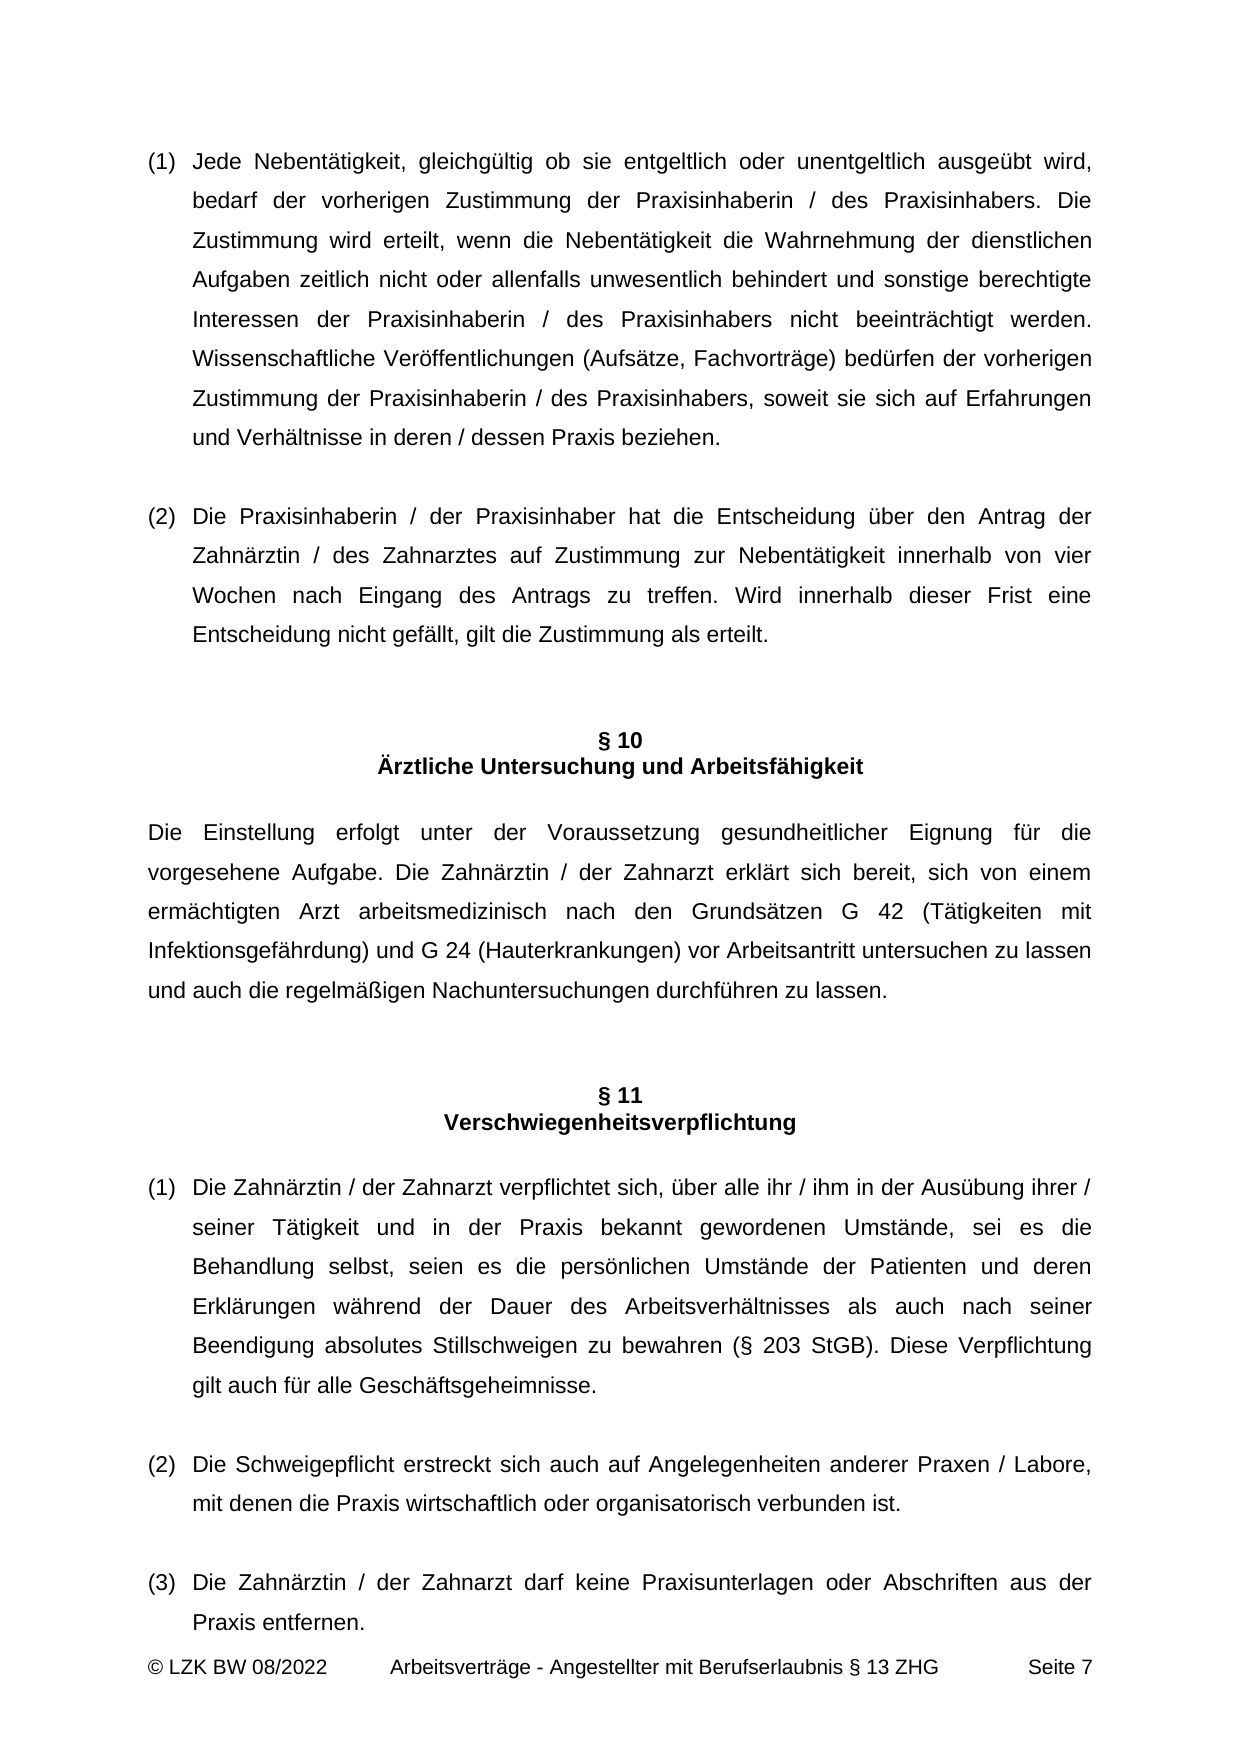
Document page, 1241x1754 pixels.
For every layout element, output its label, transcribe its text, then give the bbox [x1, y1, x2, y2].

text Die Einstellung erfolgt unter der Voraussetzung gesundheitlicher Eignung für die vorgesehene Aufgabe. Die Zahnärztin / der Zahnarzt erklärt sich bereit, sich von einem ermächtigten Arzt arbeitsmedizinisch nach den Grundsätzen G 42 (Tätigkeiten mit Infektionsgefährdung) und G 24 (Hauterkrankungen) vor Arbeitsantritt untersuchen zu lassen und auch die regelmäßigen Nachuntersuchungen durchführen zu lassen. [148, 819, 1092, 1003]
text (2) Die Praxisinhaberin / der Praxisinhaber hat die Entscheidung über den Antrag der Zahnärztin / des Zahnarztes auf Zustimmung zur Nebentätigkeit innerhalb von vier Wochen nach Eingang des Antrags zu treffen. Wird innerhalb dieser Frist eine Entscheidung nicht gefällt, gilt die Zustimmung als erteilt. [148, 503, 1092, 648]
text (1) Jede Nebentätigkeit, gleichgültig ob sie entgeltlich oder unentgeltlich ausgeübt wird, bedarf der vorherigen Zustimmung der Praxisinhaberin / des Praxisinhabers. Die Zustimmung wird erteilt, wenn die Nebentätigkeit die Wahrnehmung der dienstlichen Aufgaben zeitlich nicht oder allenfalls unwesentlich behindert und sonstige berechtigte Interessen der Praxisinhaberin / des Praxisinhabers nicht beeinträchtigt werden. Wissenschaftliche Veröffentlichungen (Aufsätze, Fachvorträge) bedürfen der vorherigen Zustimmung der Praxisinhaberin / des Praxisinhabers, soweit sie sich auf Erfahrungen und Verhältnisse in deren / dessen Praxis beziehen. [148, 148, 1092, 450]
text § 11 [148, 1082, 1092, 1108]
text (3) Die Zahnärztin / der Zahnarzt darf keine Praxisunterlagen oder Abschriften aus der Praxis entfernen. [148, 1569, 1092, 1635]
text Ärztliche Untersuchung und Arbeitsfähigkeit [148, 753, 1092, 779]
text (1) Die Zahnärztin / der Zahnarzt verpflichtet sich, über alle ihr / ihm in der Ausübung ihrer / seiner Tätigkeit und in der Praxis bekannt gewordenen Umstände, sei es die Behandlung selbst, seien es die persönlichen Umstände der Patienten und deren Erklärungen während der Dauer des Arbeitsverhältnisses als auch nach seiner Beendigung absolutes Stillschweigen zu bewahren (§ 203 StGB). Diese Verpflichtung gilt auch für alle Geschäftsgeheimnisse. [148, 1174, 1092, 1398]
text (2) Die Schweigepflicht erstreckt sich auch auf Angelegenheiten anderer Praxen / Labore, mit denen die Praxis wirtschaftlich oder organisatorisch verbunden ist. [148, 1451, 1092, 1517]
text § 10 [148, 727, 1092, 753]
text Verschwiegenheitsverpflichtung [148, 1108, 1092, 1135]
